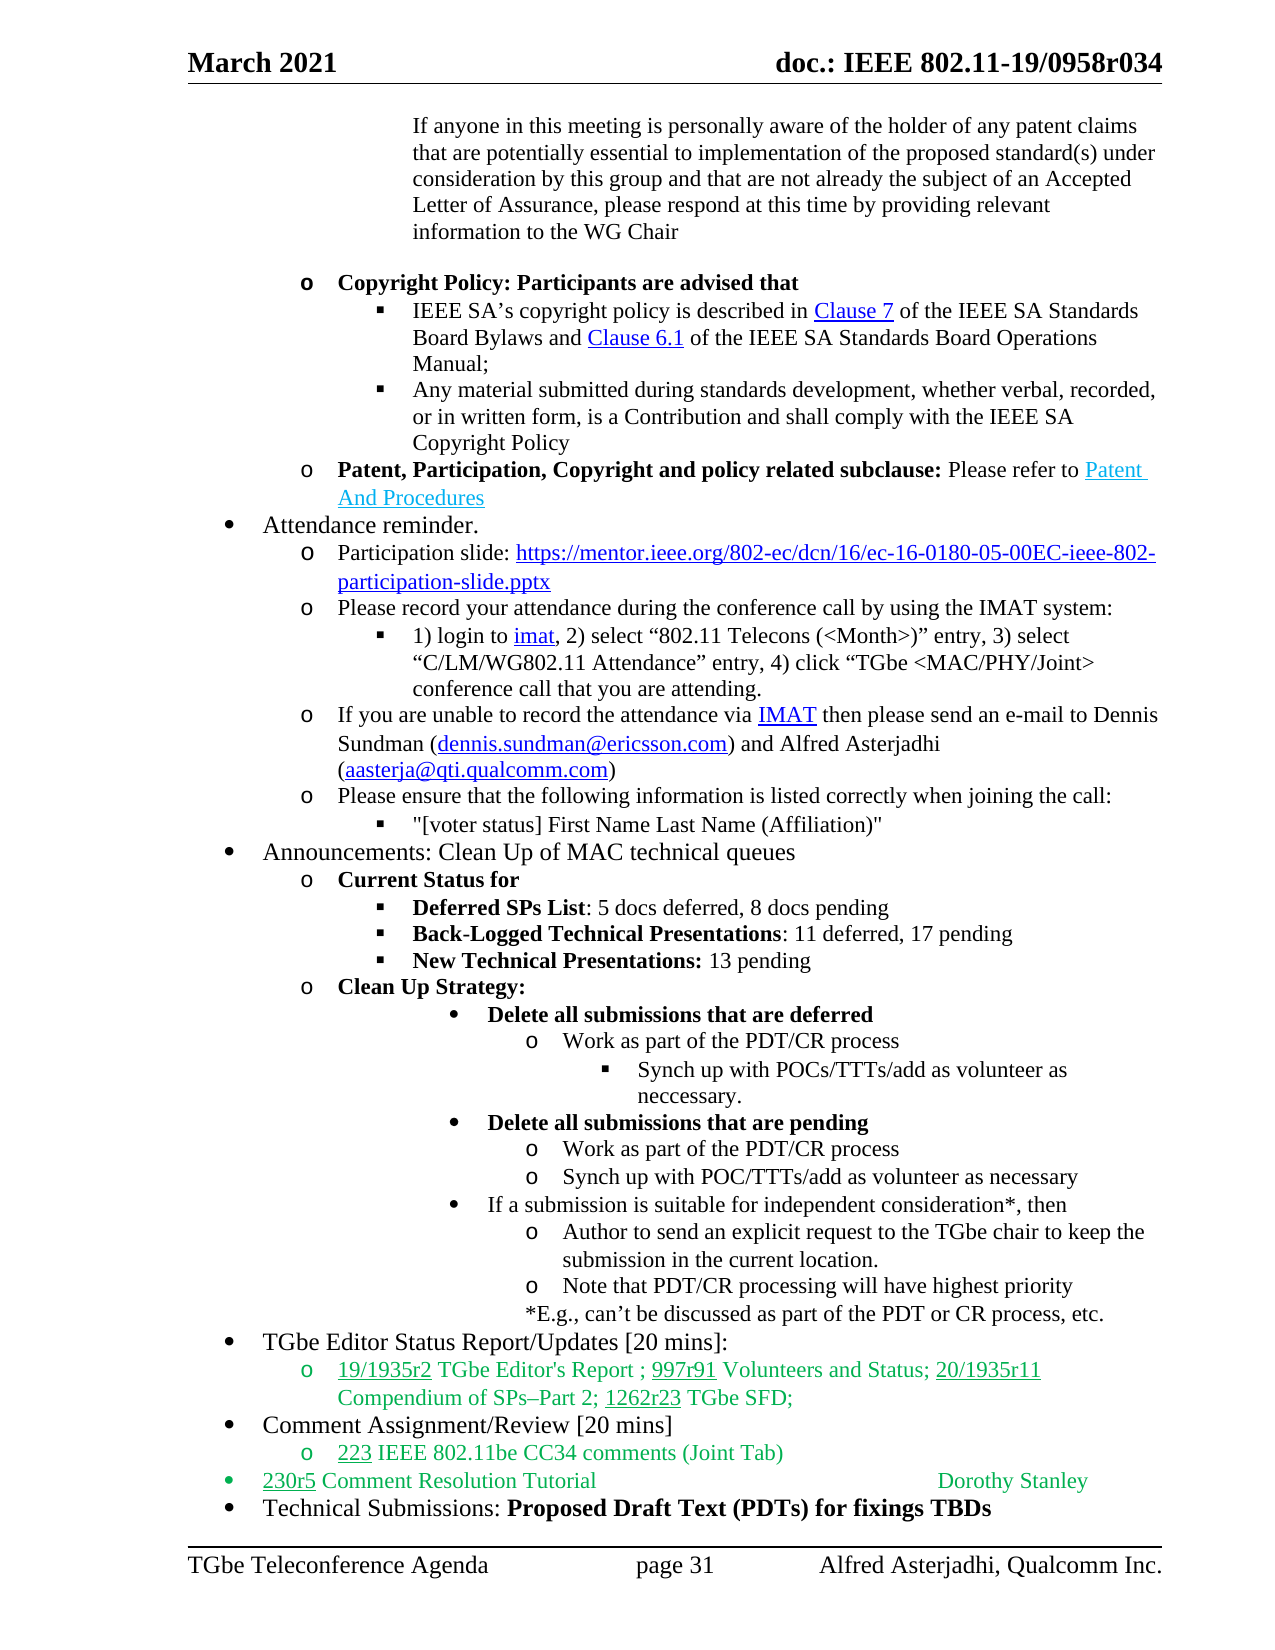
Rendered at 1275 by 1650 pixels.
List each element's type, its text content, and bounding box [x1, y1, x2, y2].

list Technical Submissions: Proposed Draft Text (PDTs) for fixings TBDs [225, 1493, 1162, 1522]
list Deferred SPs List: 5 docs deferred, 8 docs pending [375, 894, 1162, 920]
list Author to send an explicit request to the TGbe chair to keep the submission in the current location. [525, 1218, 1162, 1272]
list If anyone in this meeting is personally aware of the holder of any patent claims that are potentially essential to implementation of the proposed standard(s) under consideration by this group and that are not already the subject of an Accepted Letter of Assurance, please respond at this time by providing relevant information to the WG Chair [412, 112, 1162, 244]
list Any material submitted during standards development, whether verbal, recorded, or in written form, is a Contribution and shall comply with the IEEE SA Copyright Policy [375, 377, 1162, 456]
list 223 IEEE 802.11be CC34 comments (Joint Tab) [300, 1439, 1162, 1467]
list Copyright Policy: Participants are advised that [300, 269, 1162, 297]
list Note that PDT/CR processing will have highest priority [525, 1272, 1162, 1301]
list Please ensure that the following information is listed correctly when joining the call: [300, 782, 1162, 811]
list New Technical Presentations: 13 pending [375, 947, 1162, 973]
list Work as part of the PDT/CR process [525, 1135, 1162, 1163]
list Participation slide: https://mentor.ieee.org/802-ec/dcn/16/ec-16-0180-05-00EC-ieee-802-participation-slide.pptx [300, 539, 1162, 594]
list Synch up with POC/TTTs/add as volunteer as necessary [525, 1163, 1162, 1191]
list TGbe Editor Status Report/Updates [20 mins]: [225, 1327, 1162, 1356]
list 1) login to imat, 2) select “802.11 Telecons (<Month>)” entry, 3) select “C/LM/WG802.11 Attendance” entry, 4) click “TGbe <MAC/PHY/Joint> conference call that you are attending. [375, 622, 1162, 701]
list Comment Assignment/Review [20 mins] [225, 1410, 1162, 1439]
list Back-Logged Technical Presentations: 11 deferred, 17 pending [375, 920, 1162, 947]
list Delete all submissions that are deferred [450, 1001, 1162, 1028]
list Delete all submissions that are pending [450, 1108, 1162, 1135]
list Work as part of the PDT/CR process [525, 1028, 1162, 1056]
text *E.g., can’t be discussed as part of the PDT or CR process, etc. [450, 1301, 1162, 1327]
list Attendance reminder. [225, 510, 1162, 539]
list 230r5 Comment Resolution Tutorial Dorothy Stanley [225, 1467, 1162, 1493]
list "[voter status] First Name Last Name (Affiliation)" [375, 811, 1162, 837]
list Current Status for [300, 866, 1162, 894]
list Announcements: Clean Up of MAC technical queues [225, 837, 1162, 866]
list 19/1935r2 TGbe Editor's Report ; 997r91 Volunteers and Status; 20/1935r11 Compendium of SPs–Part 2; 1262r23 TGbe SFD; [300, 1356, 1162, 1410]
list If you are unable to record the attendance via IMAT then please send an e-mail to Dennis Sundman (dennis.sundman@ericsson.com) and Alfred Asterjadhi (aasterja@qti.qualcomm.com) [300, 701, 1162, 782]
list Please record your attendance during the conference call by using the IMAT system: [300, 594, 1162, 622]
list If a submission is suitable for independent consideration*, then [450, 1191, 1162, 1218]
list Clean Up Strategy: [300, 973, 1162, 1001]
list Synch up with POCs/TTTs/add as volunteer as neccessary. [600, 1056, 1162, 1108]
list Patent, Participation, Copyright and policy related subclause: Please refer to Patent And Procedures [300, 456, 1162, 510]
list IEEE SA’s copyright policy is described in Clause 7 of the IEEE SA Standards Board Bylaws and Clause 6.1 of the IEEE SA Standards Board Operations Manual; [375, 297, 1162, 377]
